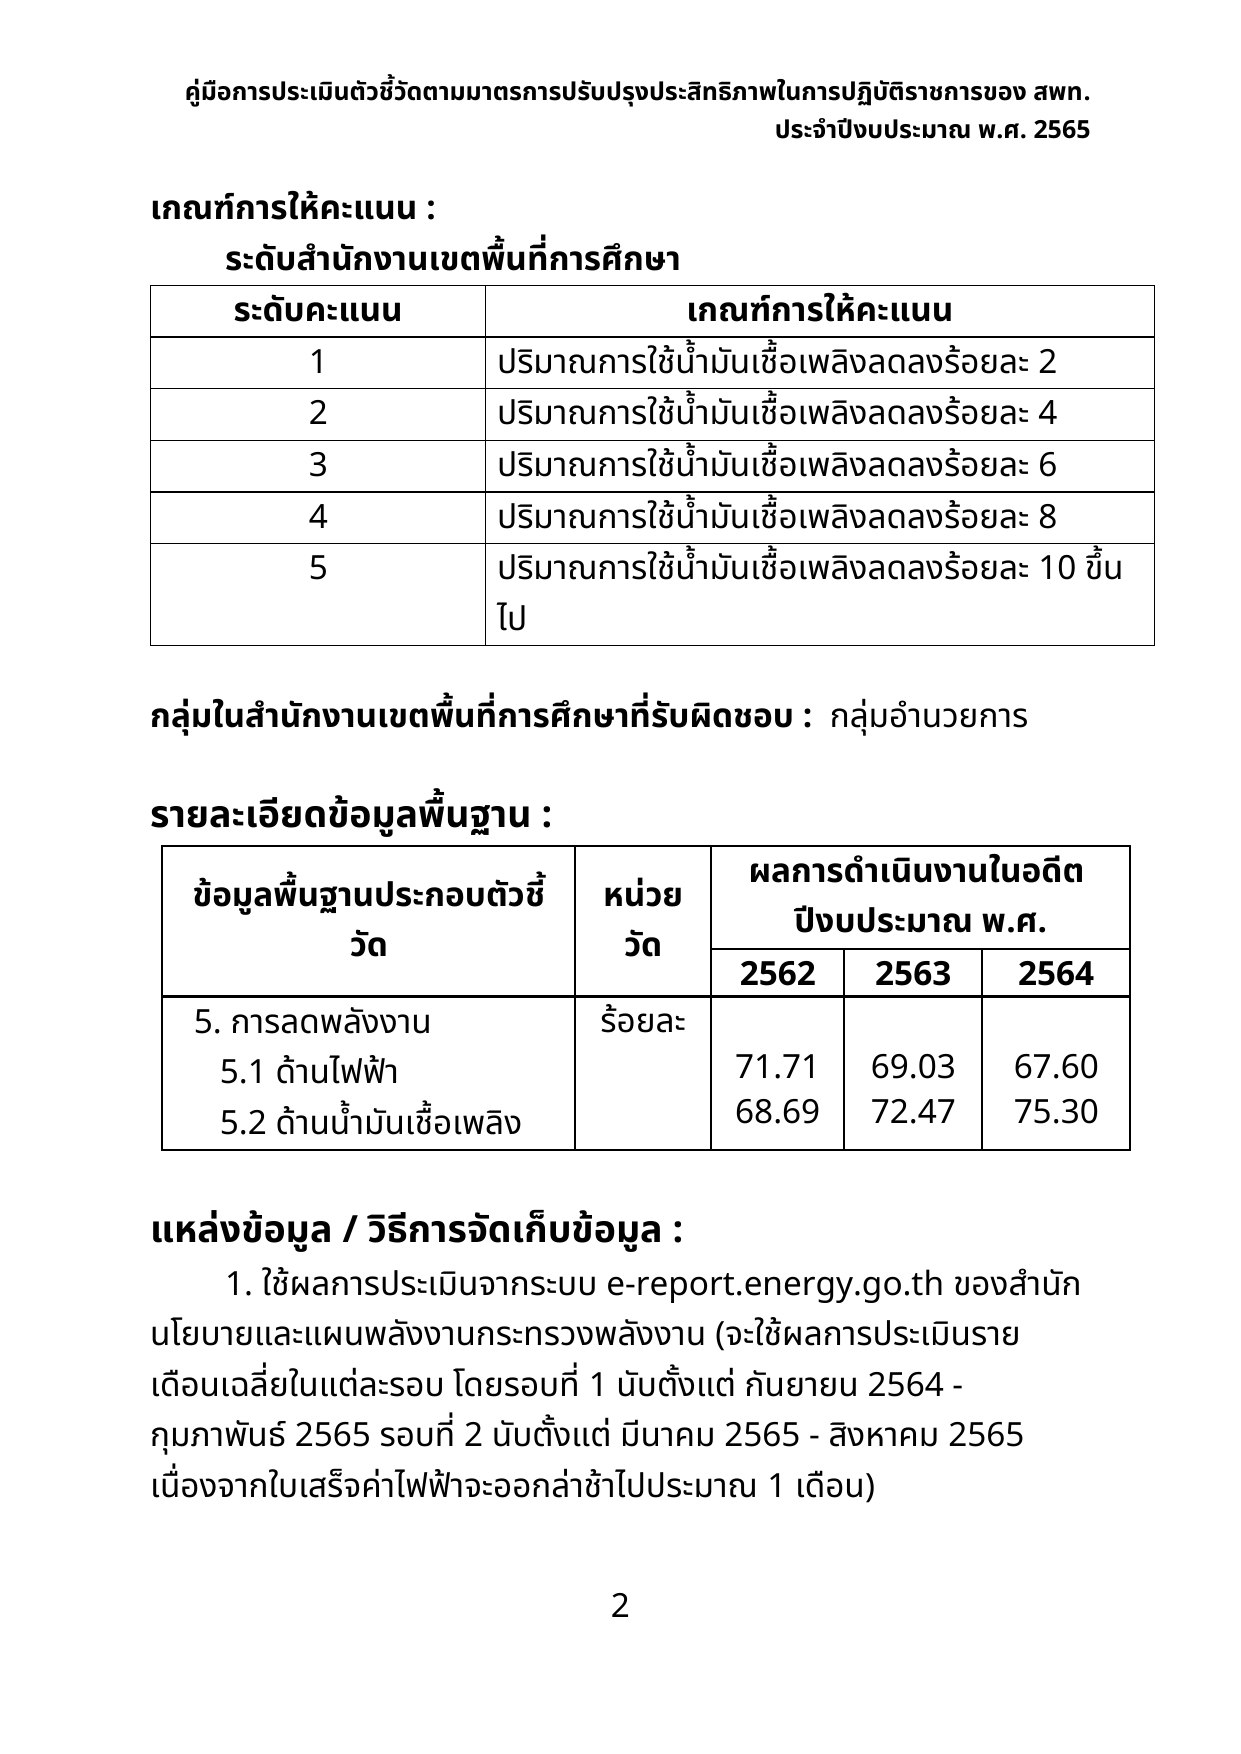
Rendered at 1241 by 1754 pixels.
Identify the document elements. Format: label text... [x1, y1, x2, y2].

text แหล่งข้อมูล / วิธีการจัดเก็บข้อมูล : [150, 1202, 1090, 1259]
table_cell ปริมาณการใช้น้ำมันเชื้อเพลิงลดลงร้อยละ 4 [486, 389, 1154, 440]
table_cell 2564 [983, 950, 1129, 995]
table_cell 67.60 75.30 [983, 998, 1129, 1149]
table_header ระดับคะแนน [151, 286, 485, 336]
text กลุ่มในสำนักงานเขตพื้นที่การศึกษาที่รับผิดชอบ : กลุ่มอำนวยการ [150, 692, 1090, 742]
table_cell 2563 [845, 950, 981, 995]
text 1. ใช้ผลการประเมินจากระบบ e-report.energy.go.th ของสำนักนโยบายและแผนพลังงานกระทรวงพลังงาน (จะใช้ผลการประเมินรายเดือนเฉลี่ยในแต่ละรอบ โดยรอบที่ 1 นับตั้งแต่ กันยายน 2564 - กุมภาพันธ์ 2565 รอบที่ 2 นับตั้งแต่ มีนาคม 2565 - สิงหาคม 2565 เนื่องจากใบเสร็จค่าไฟฟ้าจะออกล่าช้าไปประมาณ 1 เดือน) [150, 1259, 1090, 1512]
text เกณฑ์การให้คะแนน : [150, 184, 1090, 234]
table_cell ปริมาณการใช้น้ำมันเชื้อเพลิงลดลงร้อยละ 8 [486, 493, 1154, 543]
text รายละเอียดข้อมูลพื้นฐาน : [150, 788, 1090, 845]
table_cell 3 [151, 441, 485, 491]
text ระดับสำนักงานเขตพื้นที่การศึกษา [150, 234, 1090, 285]
table_cell ปริมาณการใช้น้ำมันเชื้อเพลิงลดลงร้อยละ 10 ขึ้นไป [486, 544, 1154, 645]
table_cell 5 [151, 544, 485, 645]
table_header ผลการดำเนินงานในอดีต ปีงบประมาณ พ.ศ. [712, 847, 1129, 948]
table_cell ปริมาณการใช้น้ำมันเชื้อเพลิงลดลงร้อยละ 6 [486, 441, 1154, 491]
table_header เกณฑ์การให้คะแนน [486, 286, 1154, 336]
table_header หน่วยวัด [576, 847, 710, 995]
table_cell 2562 [712, 950, 843, 995]
table_cell 1 [151, 338, 485, 388]
table_cell ปริมาณการใช้น้ำมันเชื้อเพลิงลดลงร้อยละ 2 [486, 338, 1154, 388]
table_cell 69.03 72.47 [845, 998, 981, 1149]
table_cell 2 [151, 389, 485, 440]
table_header ข้อมูลพื้นฐานประกอบตัวชี้วัด [163, 847, 574, 995]
table_cell 5. การลดพลังงาน 5.1 ด้านไฟฟ้า 5.2 ด้านน้ำมันเชื้อเพลิง [163, 998, 574, 1149]
table_cell 4 [151, 493, 485, 543]
table_cell 71.71 68.69 [712, 998, 843, 1149]
table_cell ร้อยละ [576, 998, 710, 1149]
